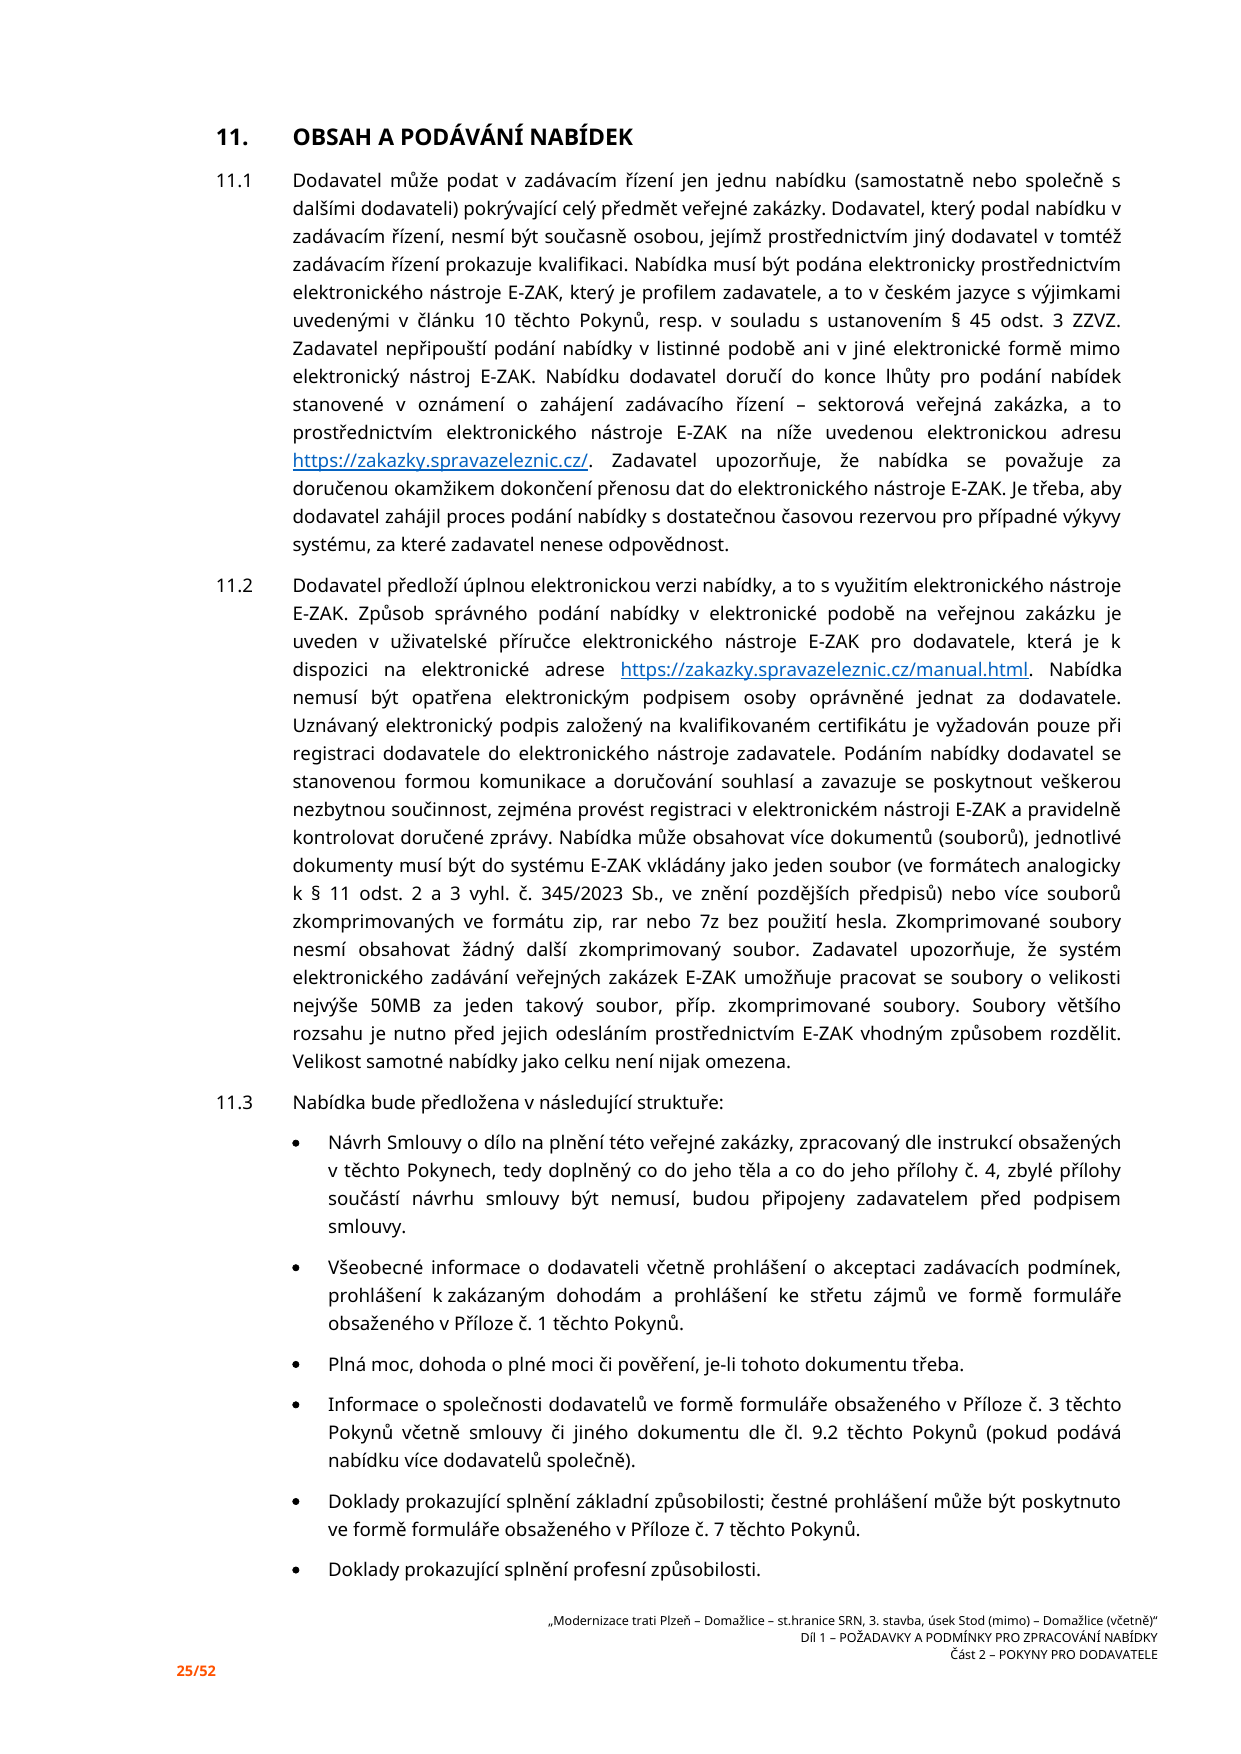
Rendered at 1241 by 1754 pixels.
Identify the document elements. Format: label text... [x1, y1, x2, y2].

text Doklady prokazující splnění základní způsobilosti; čestné prohlášení může být poskytnuto ve formě formuláře obsaženého v Příloze č. 7 těchto Pokynů. [292, 1488, 1122, 1541]
text Návrh Smlouvy o dílo na plnění této veřejné zakázky, zpracovaný dle instrukcí obsažených v těchto Pokynech, tedy doplněný co do jeho těla a co do jeho přílohy č. 4, zbylé přílohy součástí návrhu smlouvy být nemusí, budou připojeny zadavatelem před podpisem smlouvy. [292, 1130, 1122, 1239]
text Informace o společnosti dodavatelů ve formě formuláře obsaženého v Příloze č. 3 těchto Pokynů včetně smlouvy či jiného dokumentu dle čl. 9.2 těchto Pokynů (pokud podává nabídku více dodavatelů společně). [292, 1391, 1122, 1473]
text Doklady prokazující splnění profesní způsobilosti. [292, 1556, 1122, 1582]
text Plná moc, dohoda o plné moci či pověření, je-li tohoto dokumentu třeba. [292, 1351, 1122, 1376]
text Dodavatel může podat v zadávacím řízení jen jednu nabídku (samostatně nebo společně s dalšími dodavateli) pokrývající celý předmět veřejné zakázky. Dodavatel, který podal nabídku v zadávacím řízení, nesmí být současně osobou, jejímž prostřednictvím jiný dodavatel v tomtéž zadávacím řízení prokazuje kvalifikaci. Nabídka musí být podána elektronicky prostřednictvím elektronického nástroje E-ZAK, který je profilem zadavatele, a to v českém jazyce s výjimkami uvedenými v článku 10 těchto Pokynů, resp. v souladu s ustanovením § 45 odst. 3 ZZVZ. Zadavatel nepřipouští podání nabídky v listinné podobě ani v jiné elektronické formě mimo elektronický nástroj E-ZAK. Nabídku dodavatel doručí do konce lhůty pro podání nabídek stanovené v oznámení o zahájení zadávacího řízení – sektorová veřejná zakázka, a to prostřednictvím elektronického nástroje E-ZAK na níže uvedenou elektronickou adresu https://zakazky.spravazeleznic.cz/. Zadavatel upozorňuje, že nabídka se považuje za doručenou okamžikem dokončení přenosu dat do elektronického nástroje E-ZAK. Je třeba, aby dodavatel zahájil proces podání nabídky s dostatečnou časovou rezervou pro případné výkyvy systému, za které zadavatel nenese odpovědnost. [216, 167, 1122, 557]
text Dodavatel předloží úplnou elektronickou verzi nabídky, a to s využitím elektronického nástroje E-ZAK. Způsob správného podání nabídky v elektronické podobě na veřejnou zakázku je uveden v uživatelské příručce elektronického nástroje E-ZAK pro dodavatele, která je k dispozici na elektronické adrese https://zakazky.spravazeleznic.cz/manual.html. Nabídka nemusí být opatřena elektronickým podpisem osoby oprávněné jednat za dodavatele. Uznávaný elektronický podpis založený na kvalifikovaném certifikátu je vyžadován pouze při registraci dodavatele do elektronického nástroje zadavatele. Podáním nabídky dodavatel se stanovenou formou komunikace a doručování souhlasí a zavazuje se poskytnout veškerou nezbytnou součinnost, zejména provést registraci v elektronickém nástroji E-ZAK a pravidelně kontrolovat doručené zprávy. Nabídka může obsahovat více dokumentů (souborů), jednotlivé dokumenty musí být do systému E-ZAK vkládány jako jeden soubor (ve formátech analogicky k § 11 odst. 2 a 3 vyhl. č. 345/2023 Sb., ve znění pozdějších předpisů) nebo více souborů zkomprimovaných ve formátu zip, rar nebo 7z bez použití hesla. Zkomprimované soubory nesmí obsahovat žádný další zkomprimovaný soubor. Zadavatel upozorňuje, že systém elektronického zadávání veřejných zakázek E-ZAK umožňuje pracovat se soubory o velikosti nejvýše 50MB za jeden takový soubor, příp. zkomprimované soubory. Soubory většího rozsahu je nutno před jejich odesláním prostřednictvím E-ZAK vhodným způsobem rozdělit. Velikost samotné nabídky jako celku není nijak omezena. [216, 572, 1122, 1074]
text Nabídka bude předložena v následující struktuře: [216, 1089, 1122, 1115]
text Všeobecné informace o dodavateli včetně prohlášení o akceptaci zadávacích podmínek, prohlášení k zakázaným dohodám a prohlášení ke střetu zájmů ve formě formuláře obsaženého v Příloze č. 1 těchto Pokynů. [292, 1254, 1122, 1336]
text OBSAH a PODÁVÁNÍ NABÍDEK [216, 121, 1122, 152]
